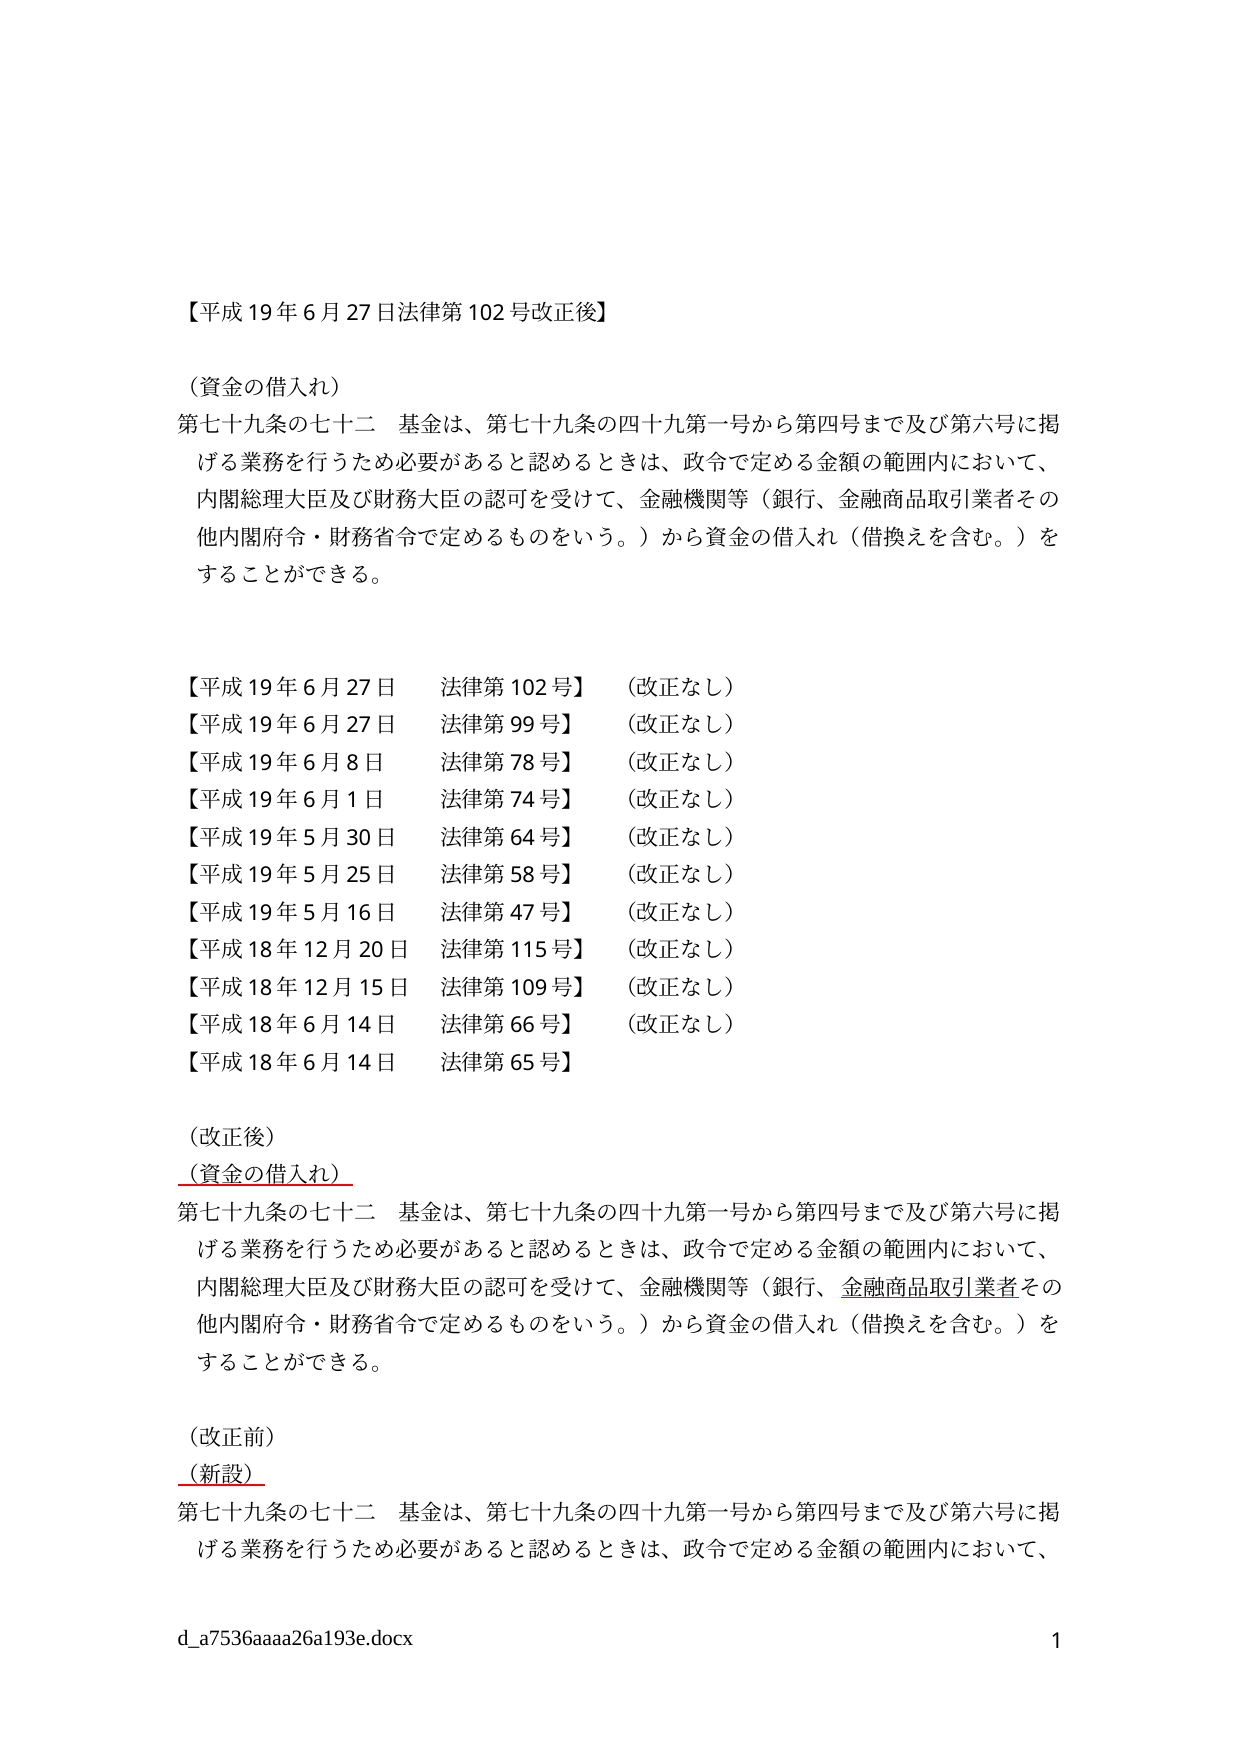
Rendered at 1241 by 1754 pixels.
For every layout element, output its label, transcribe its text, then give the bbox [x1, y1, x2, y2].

text （資金の借入れ） [177, 1154, 1063, 1192]
text 【平成19年6月27日法律第102号改正後】 [177, 292, 1063, 329]
text （資金の借入れ） [177, 367, 1063, 404]
text 第七十九条の七十二 基金は、第七十九条の四十九第一号から第四号まで及び第六号に掲げる業務を行うため必要があると認めるときは、政令で定める金額の範囲内において、内閣総理大臣及び財務大臣の認可を受けて、金融機関等（銀行、金融商品取引業者その他内閣府令・財務省令で定めるものをいう。）から資金の借入れ（借換えを含む。）をすることができる。 [177, 1192, 1063, 1379]
text 【平成19年5月16日 法律第47号】 （改正なし） [177, 892, 1063, 929]
text （改正前） [177, 1417, 1063, 1454]
text 【平成19年5月30日 法律第64号】 （改正なし） [177, 817, 1063, 854]
text 【平成18年6月14日 法律第65号】 [177, 1042, 1063, 1079]
text 【平成19年6月8日 法律第78号】 （改正なし） [177, 742, 1063, 779]
text 【平成18年12月15日 法律第109号】 （改正なし） [177, 967, 1063, 1004]
text 【平成19年6月27日 法律第99号】 （改正なし） [177, 704, 1063, 742]
text 【平成19年6月1日 法律第74号】 （改正なし） [177, 779, 1063, 817]
text 【平成19年6月27日 法律第102号】 （改正なし） [177, 667, 1063, 704]
text 【平成19年5月25日 法律第58号】 （改正なし） [177, 854, 1063, 892]
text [177, 1492, 1063, 1567]
text （改正後） [177, 1117, 1063, 1154]
text （新設） [177, 1454, 1063, 1492]
text 【平成18年6月14日 法律第66号】 （改正なし） [177, 1004, 1063, 1042]
text 第七十九条の七十二 基金は、第七十九条の四十九第一号から第四号まで及び第六号に掲げる業務を行うため必要があると認めるときは、政令で定める金額の範囲内において、内閣総理大臣及び財務大臣の認可を受けて、金融機関等（銀行、金融商品取引業者その他内閣府令・財務省令で定めるものをいう。）から資金の借入れ（借換えを含む。）をすることができる。 [177, 404, 1063, 592]
text 【平成18年12月20日 法律第115号】 （改正なし） [177, 929, 1063, 967]
